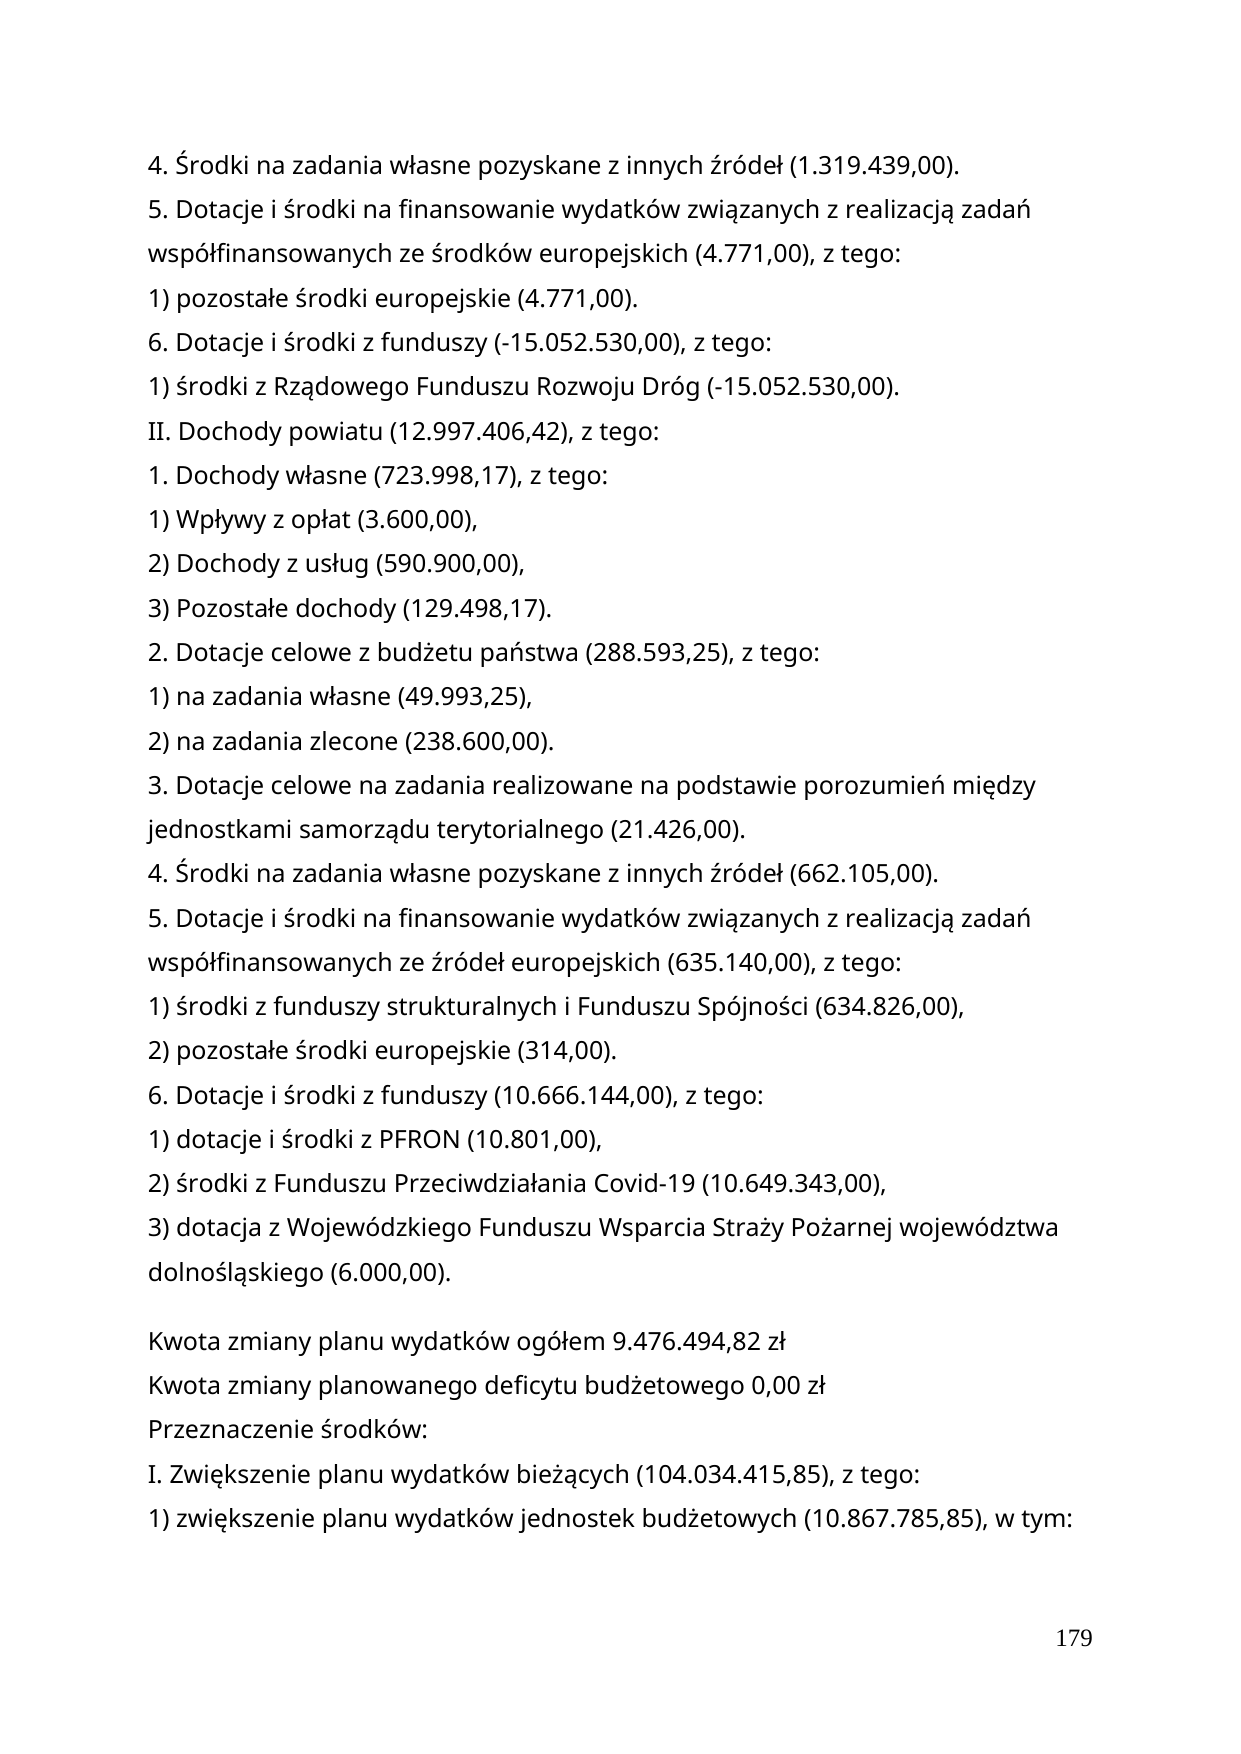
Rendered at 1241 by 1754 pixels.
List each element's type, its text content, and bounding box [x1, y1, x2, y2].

text 1. Dochody własne (723.998,17), z tego: [148, 457, 1093, 492]
text I. Zwiększenie planu wydatków bieżących (104.034.415,85), z tego: [148, 1456, 1093, 1491]
text 3) Pozostałe dochody (129.498,17). [148, 590, 1093, 624]
text 5. Dotacje i środki na finansowanie wydatków związanych z realizacją zadań współfinansowanych ze środków europejskich (4.771,00), z tego: [148, 192, 1093, 270]
text 1) środki z funduszy strukturalnych i Funduszu Spójności (634.826,00), [148, 989, 1093, 1023]
text 1) dotacje i środki z PFRON (10.801,00), [148, 1122, 1093, 1156]
text 2. Dotacje celowe z budżetu państwa (288.593,25), z tego: [148, 634, 1093, 669]
text 6. Dotacje i środki z funduszy (10.666.144,00), z tego: [148, 1077, 1093, 1111]
text 2) na zadania zlecone (238.600,00). [148, 723, 1093, 757]
text 3) dotacja z Wojewódzkiego Funduszu Wsparcia Straży Pożarnej województwa dolnośląskiego (6.000,00). [148, 1210, 1093, 1288]
text 5. Dotacje i środki na finansowanie wydatków związanych z realizacją zadań współfinansowanych ze źródeł europejskich (635.140,00), z tego: [148, 900, 1093, 978]
text Kwota zmiany planowanego deficytu budżetowego 0,00 zł [148, 1368, 1093, 1402]
text 3. Dotacje celowe na zadania realizowane na podstawie porozumień między jednostkami samorządu terytorialnego (21.426,00). [148, 767, 1093, 846]
text 4. Środki na zadania własne pozyskane z innych źródeł (1.319.439,00). [148, 148, 1093, 182]
text 1) zwiększenie planu wydatków jednostek budżetowych (10.867.785,85), w tym: [148, 1501, 1093, 1535]
text 6. Dotacje i środki z funduszy (-15.052.530,00), z tego: [148, 325, 1093, 359]
text Przeznaczenie środków: [148, 1412, 1093, 1446]
text Kwota zmiany planu wydatków ogółem 9.476.494,82 zł [148, 1324, 1093, 1358]
text 4. Środki na zadania własne pozyskane z innych źródeł (662.105,00). [148, 856, 1093, 890]
text II. Dochody powiatu (12.997.406,42), z tego: [148, 413, 1093, 447]
text 1) pozostałe środki europejskie (4.771,00). [148, 280, 1093, 314]
text 2) pozostałe środki europejskie (314,00). [148, 1033, 1093, 1067]
text 2) Dochody z usług (590.900,00), [148, 546, 1093, 580]
text 1) Wpływy z opłat (3.600,00), [148, 502, 1093, 536]
text 2) środki z Funduszu Przeciwdziałania Covid-19 (10.649.343,00), [148, 1166, 1093, 1200]
text 1) na zadania własne (49.993,25), [148, 679, 1093, 713]
text 1) środki z Rządowego Funduszu Rozwoju Dróg (-15.052.530,00). [148, 369, 1093, 403]
